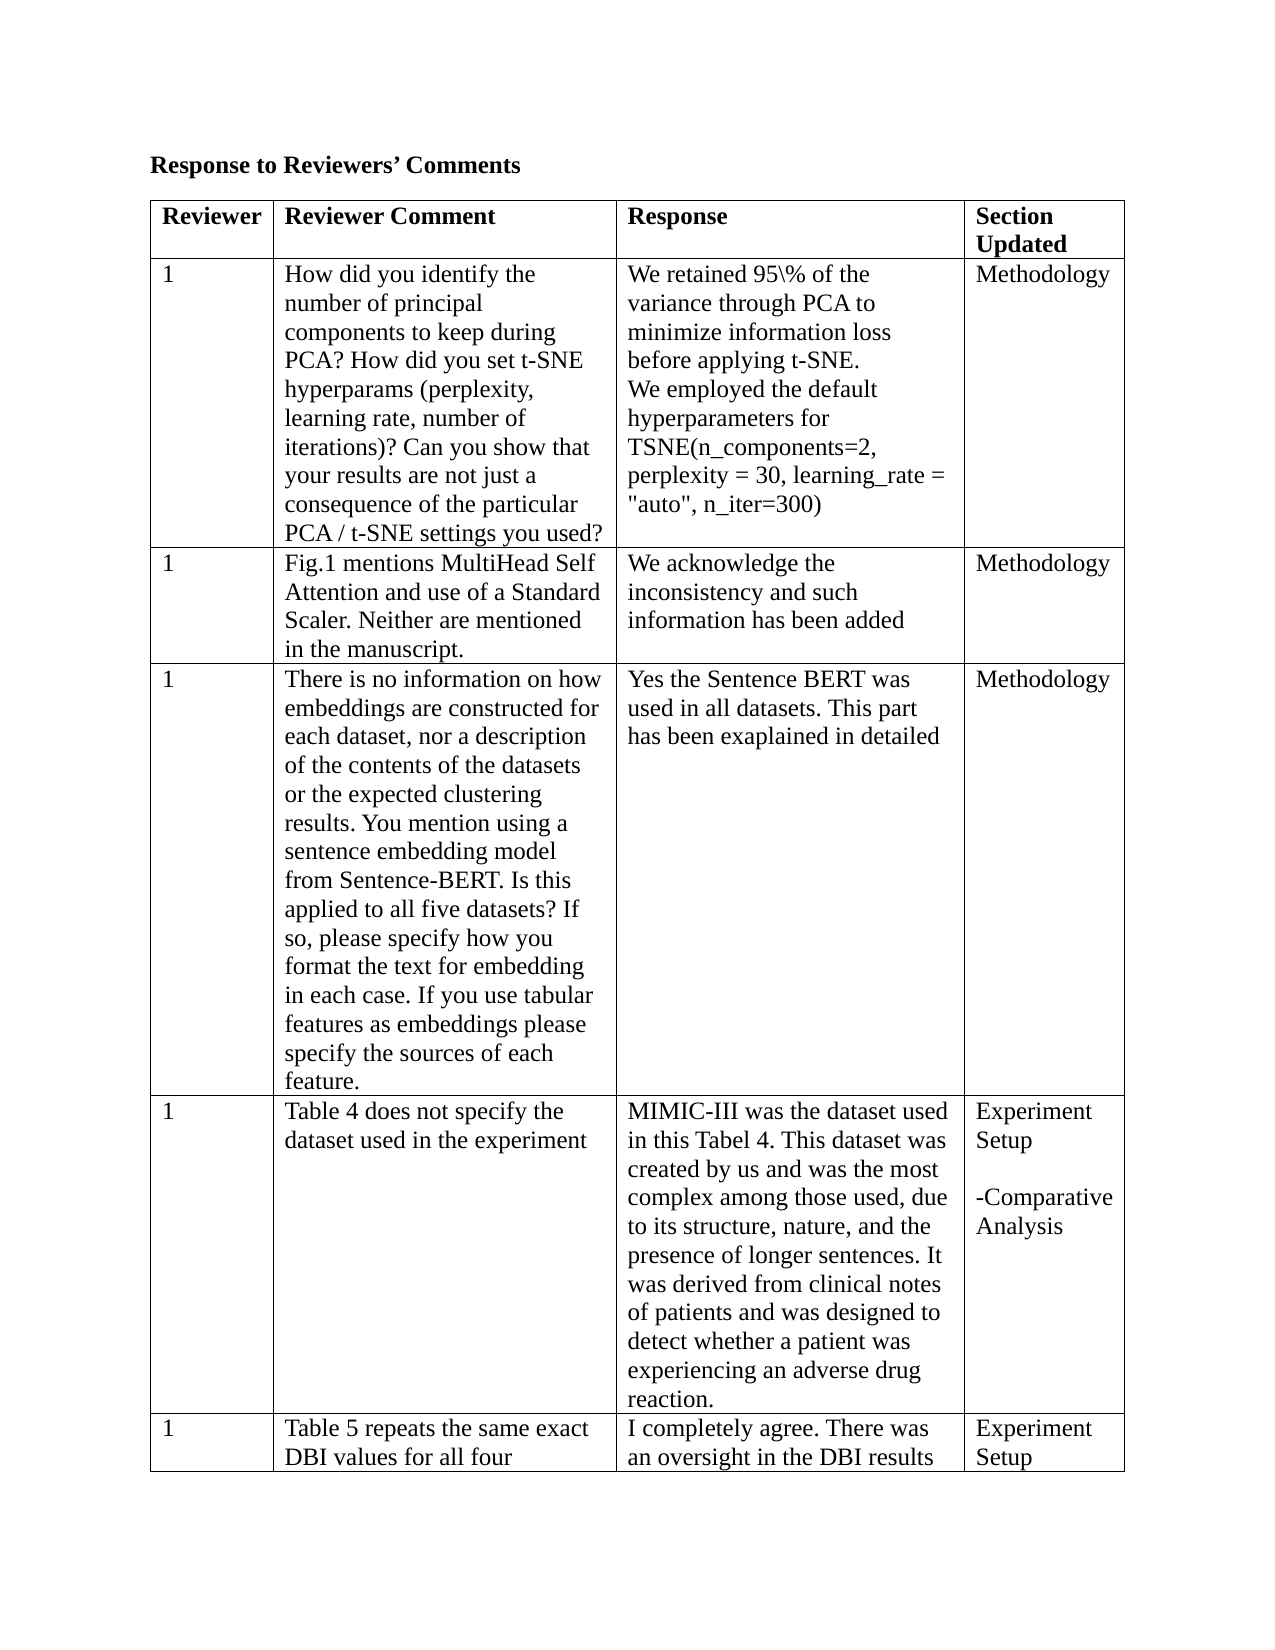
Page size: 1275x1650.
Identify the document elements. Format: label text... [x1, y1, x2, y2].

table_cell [617, 1414, 964, 1471]
table_cell We retained 95\% of the variance through PCA to minimize information loss before applying t-SNE. We employed the default hyperparameters for TSNE(n_components=2, perplexity = 30, learning_rate = "auto", n_iter=300) [617, 259, 964, 547]
table_cell 1 [151, 259, 273, 547]
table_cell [274, 1414, 616, 1471]
table_cell 1 [151, 664, 273, 1095]
table_cell MIMIC-III was the dataset used in this Tabel 4. This dataset was created by us and was the most complex among those used, due to its structure, nature, and the presence of longer sentences. It was derived from clinical notes of patients and was designed to detect whether a patient was experiencing an adverse drug reaction. [617, 1096, 964, 1412]
table_cell Methodology [965, 548, 1124, 663]
table_cell Table 4 does not specify the dataset used in the experiment [274, 1096, 616, 1412]
table_cell How did you identify the number of principal components to keep during PCA? How did you set t-SNE hyperparams (perplexity, learning rate, number of iterations)? Can you show that your results are not just a consequence of the particular PCA / t-SNE settings you used? [274, 259, 616, 547]
text Response to Reviewers’ Comments [150, 150, 1125, 179]
table_cell We acknowledge the inconsistency and such information has been added [617, 548, 964, 663]
table_cell Yes the Sentence BERT was used in all datasets. This part has been exaplained in detailed [617, 664, 964, 1095]
table_cell There is no information on how embeddings are constructed for each dataset, nor a description of the contents of the datasets or the expected clustering results. You mention using a sentence embedding model from Sentence-BERT. Is this applied to all five datasets? If so, please specify how you format the text for embedding in each case. If you use tabular features as embeddings please specify the sources of each feature. [274, 664, 616, 1095]
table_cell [965, 1414, 1124, 1471]
table_cell Methodology [965, 259, 1124, 547]
table_cell Methodology [965, 664, 1124, 1095]
table_cell 1 [151, 1414, 273, 1471]
table_cell Experiment Setup -Comparative Analysis [965, 1096, 1124, 1412]
table_header Response [617, 201, 964, 258]
table_header Reviewer [151, 201, 273, 258]
table_header Section Updated [965, 201, 1124, 258]
table_cell Fig.1 mentions MultiHead Self Attention and use of a Standard Scaler. Neither are mentioned in the manuscript. [274, 548, 616, 663]
table_cell 1 [151, 1096, 273, 1412]
table_header Reviewer Comment [274, 201, 616, 258]
table_cell 1 [151, 548, 273, 663]
